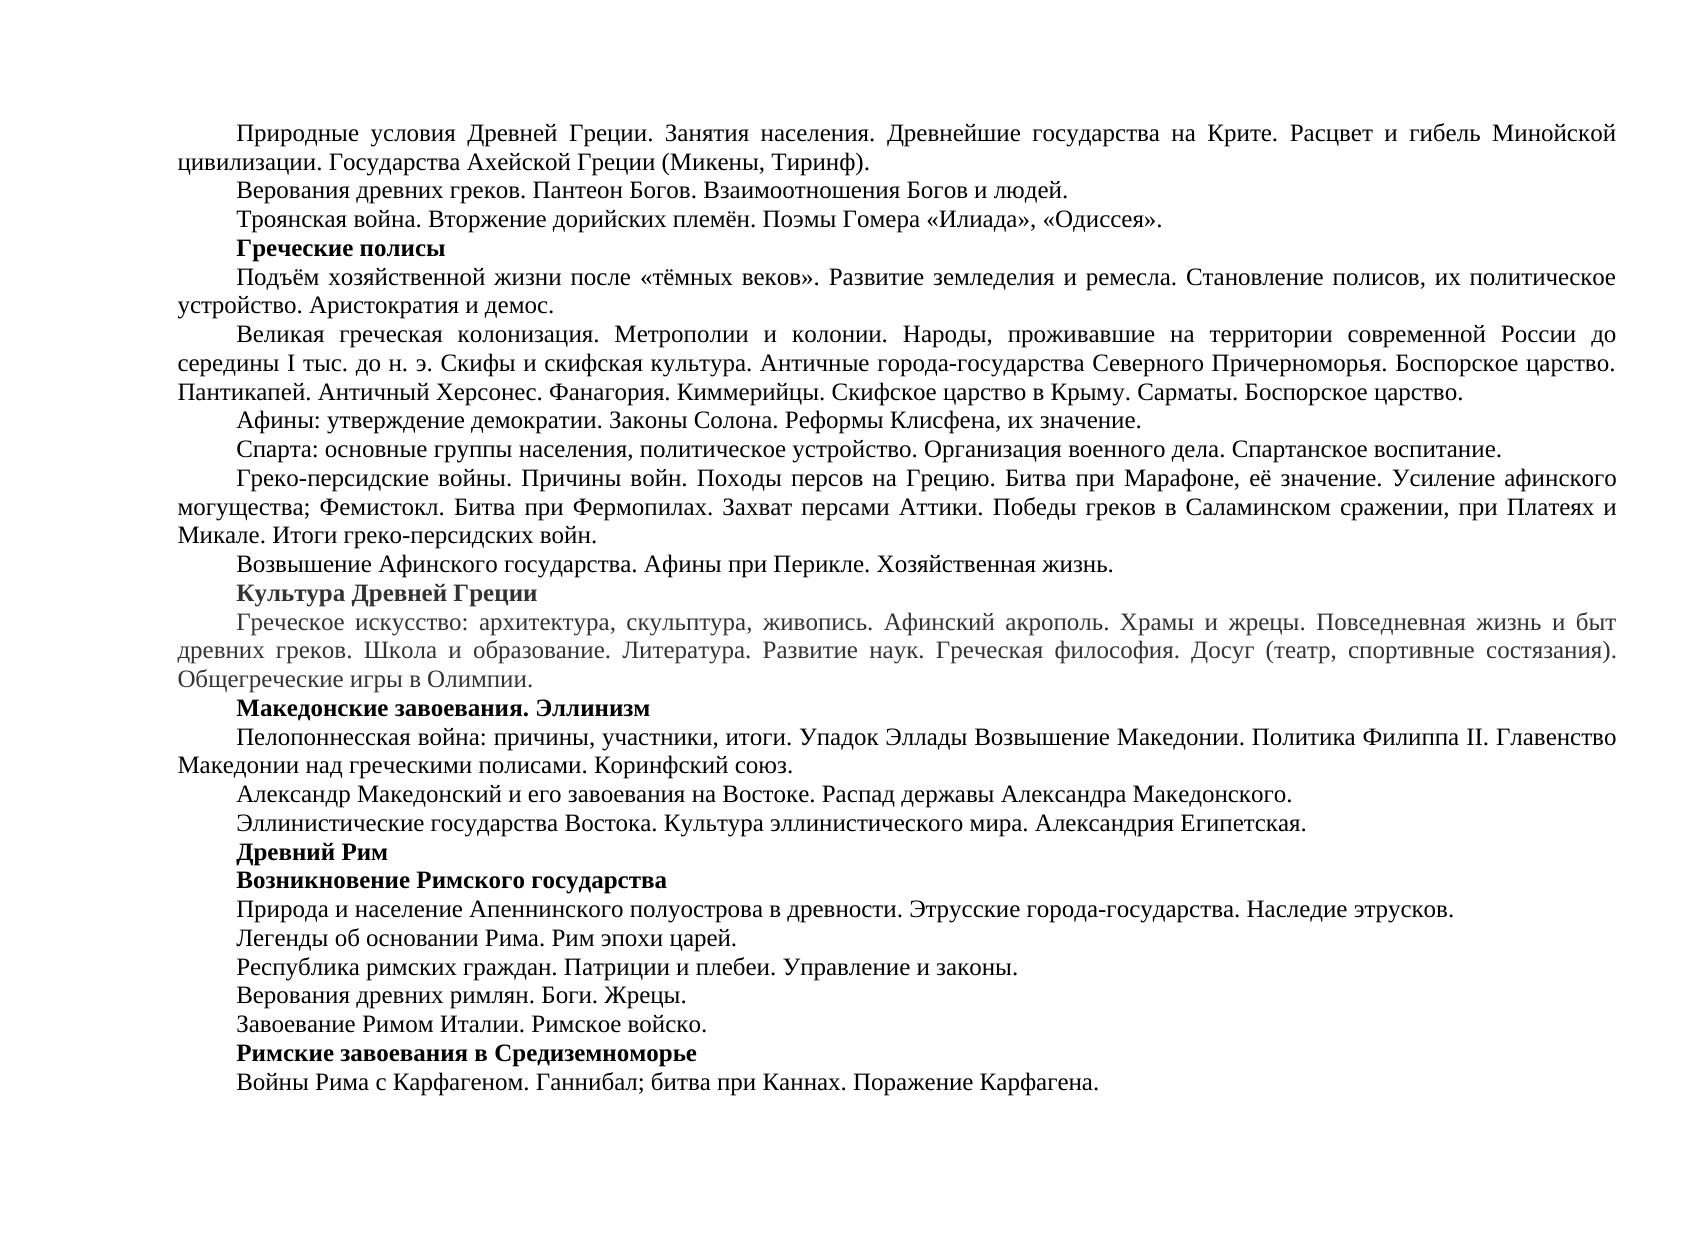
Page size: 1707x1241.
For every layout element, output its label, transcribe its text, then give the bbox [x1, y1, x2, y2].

text Эллинистические государства Востока. Культура эллинистического мира. Александрия Египетская. [177, 808, 1618, 837]
text Республика римских граждан. Патриции и плебеи. Управление и законы. [177, 952, 1618, 981]
text Троянская война. Вторжение дорийских племён. Поэмы Гомера «Илиада», «Одиссея». [177, 204, 1618, 233]
text Культура Древней Греции [177, 578, 1618, 607]
text Пелопоннесская война: причины, участники, итоги. Упадок Эллады Возвышение Македонии. Политика Филиппа II. Главенство Македонии над греческими полисами. Коринфский союз. [177, 722, 1618, 779]
text Природа и население Апеннинского полуострова в древности. Этрусские города-государства. Наследие этрусков. [177, 894, 1618, 923]
text Греческое искусство: архитектура, скульптура, живопись. Афинский акрополь. Храмы и жрецы. Повседневная жизнь и быт древних греков. Школа и образование. Литература. Развитие наук. Греческая философия. Досуг (театр, спортивные состязания). Общегреческие игры в Олимпии. [177, 607, 1618, 693]
text Афины: утверждение демократии. Законы Солона. Реформы Клисфена, их значение. [177, 406, 1618, 434]
text Верования древних греков. Пантеон Богов. Взаимоотношения Богов и людей. [177, 176, 1618, 204]
text Природные условия Древней Греции. Занятия населения. Древнейшие государства на Крите. Расцвет и гибель Минойской цивилизации. Государства Ахейской Греции (Микены, Тиринф). [177, 118, 1618, 176]
text Древний Рим [177, 837, 1618, 866]
text Верования древних римлян. Боги. Жрецы. [177, 981, 1618, 1009]
text Римские завоевания в Средиземноморье [177, 1038, 1618, 1067]
text Войны Рима с Карфагеном. Ганнибал; битва при Каннах. Поражение Карфагена. [177, 1067, 1618, 1096]
text Александр Македонский и его завоевания на Востоке. Распад державы Александра Македонского. [177, 779, 1618, 808]
text Македонские завоевания. Эллинизм [177, 693, 1618, 722]
text Греческие полисы [177, 233, 1618, 262]
text Подъём хозяйственной жизни после «тёмных веков». Развитие земледелия и ремесла. Становление полисов, их политическое устройство. Аристократия и демос. [177, 262, 1618, 319]
text Завоевание Римом Италии. Римское войско. [177, 1009, 1618, 1038]
text Легенды об основании Рима. Рим эпохи царей. [177, 923, 1618, 952]
text Спарта: основные группы населения, политическое устройство. Организация военного дела. Спартанское воспитание. [177, 434, 1618, 463]
text Великая греческая колонизация. Метрополии и колонии. Народы, проживавшие на территории современной России до середины I тыс. до н. э. Скифы и скифская культура. Античные города-государства Северного Причерноморья. Боспорское царство. Пантикапей. Античный Херсонес. Фанагория. Киммерийцы. Скифское царство в Крыму. Сарматы. Боспорское царство. [177, 319, 1618, 406]
text Возникновение Римского государства [177, 866, 1618, 894]
text Греко-персидские войны. Причины войн. Походы персов на Грецию. Битва при Марафоне, её значение. Усиление афинского могущества; Фемистокл. Битва при Фермопилах. Захват персами Аттики. Победы греков в Саламинском сражении, при Платеях и Микале. Итоги греко-персидских войн. [177, 463, 1618, 549]
text Возвышение Афинского государства. Афины при Перикле. Хозяйственная жизнь. [177, 549, 1618, 578]
